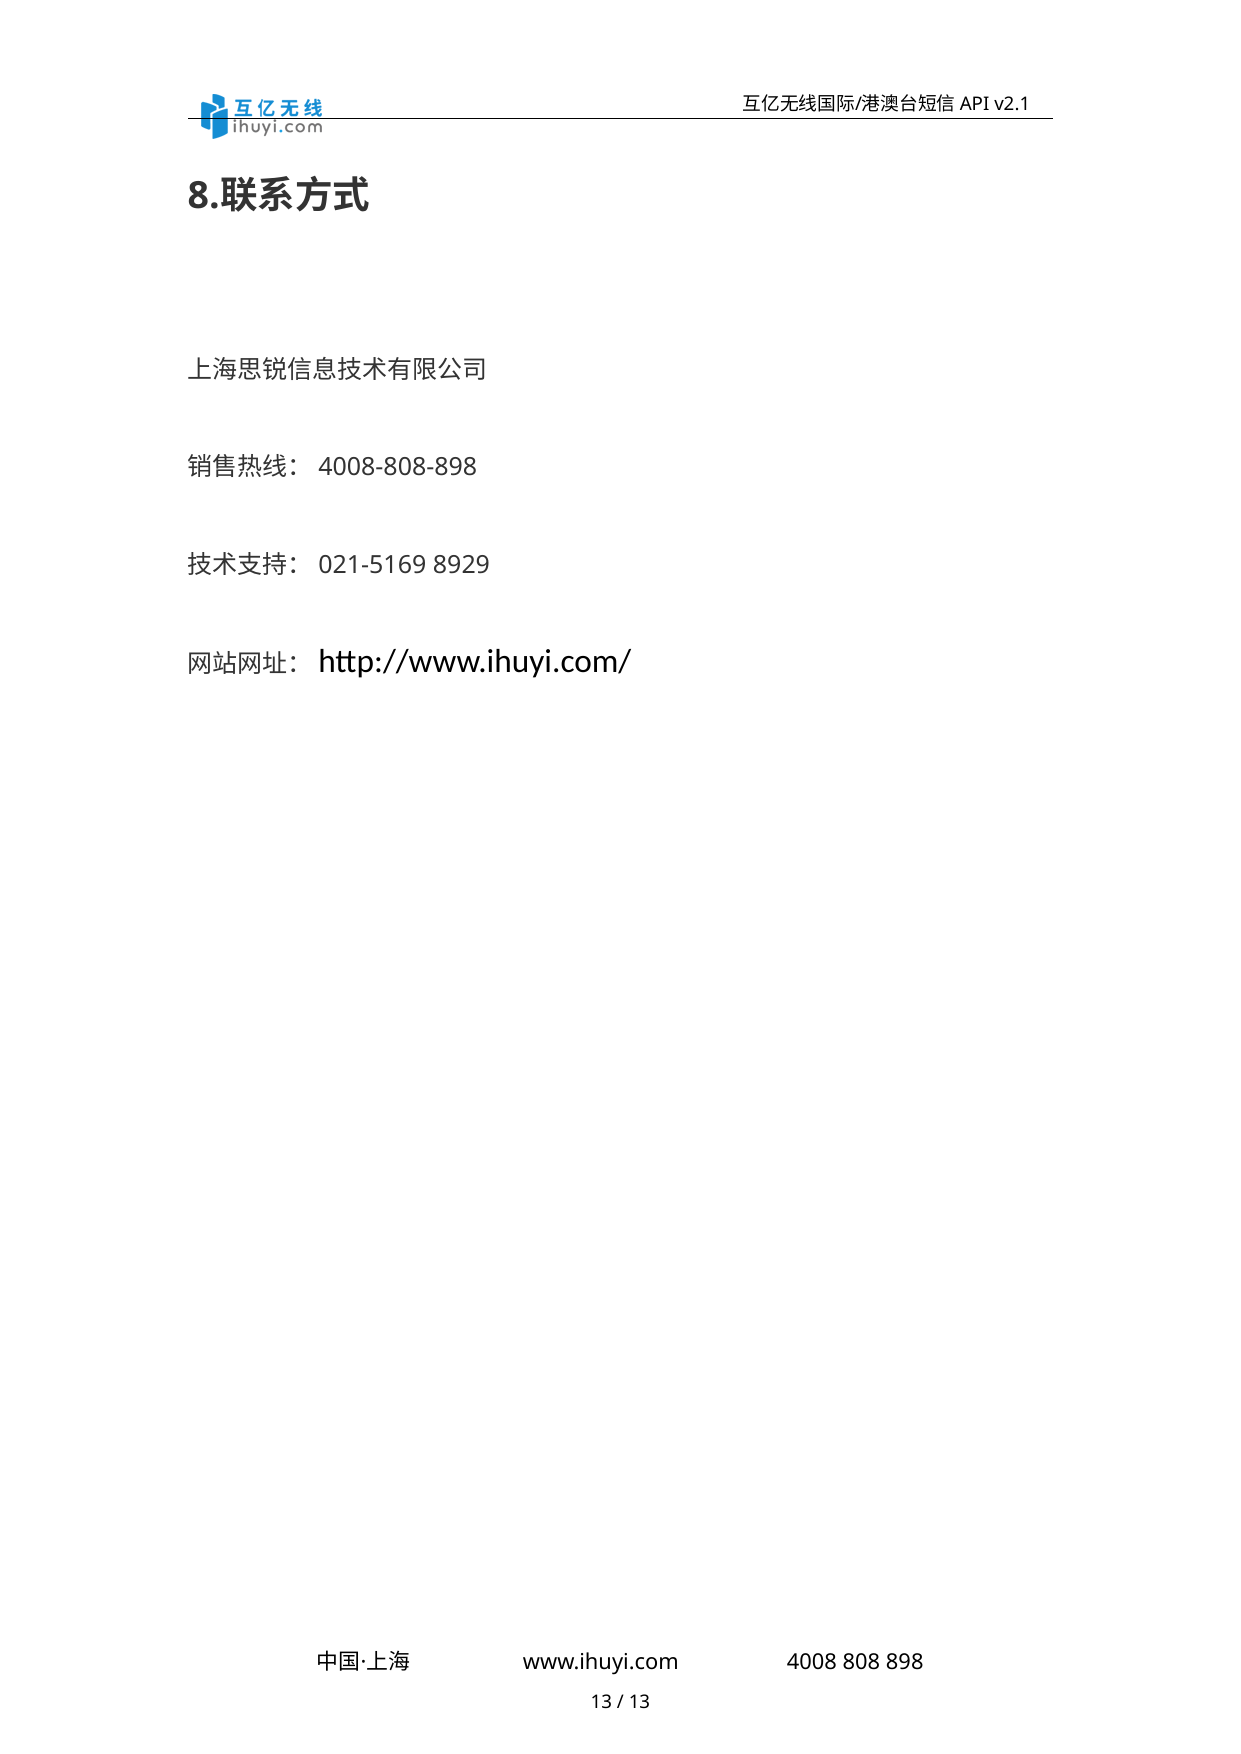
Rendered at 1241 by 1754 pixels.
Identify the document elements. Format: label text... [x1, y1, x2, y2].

picture [196, 119, 327, 141]
text 上海思锐信息技术有限公司 销售热线： 4008-808-898 技术支持： 021-5169 8929 网站网址： http://www.ihuyi.com/ [187, 335, 1053, 741]
picture [196, 86, 327, 118]
subtitle 8.联系方式 [187, 159, 1053, 224]
